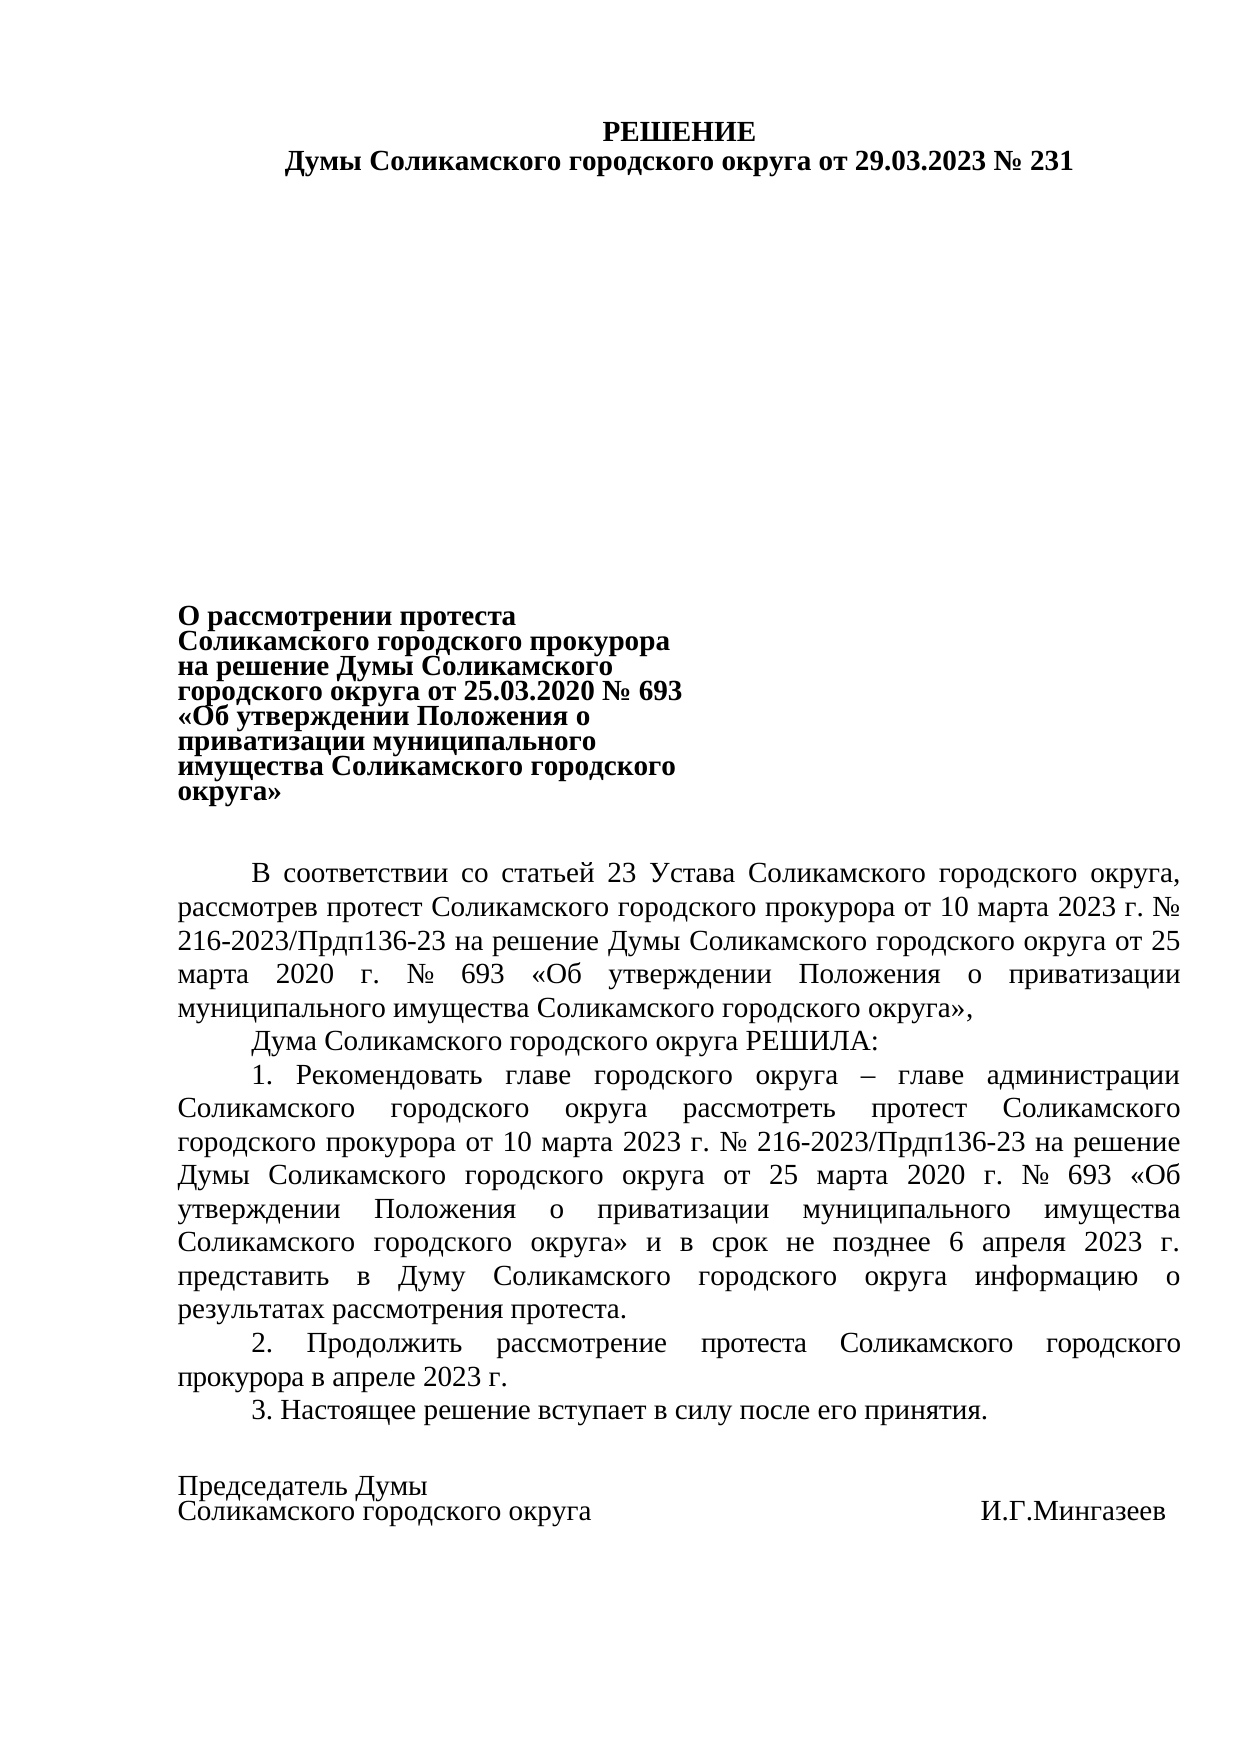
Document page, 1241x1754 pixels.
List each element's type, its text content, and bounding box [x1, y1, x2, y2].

text В соответствии со статьей 23 Устава Соликамского городского округа, рассмотрев протест Соликамского городского прокурора от 10 марта . № 216-2023/Прдп136-23 на решение Думы Соликамского городского округа от 25 марта . № 693 «Об утверждении Положения о приватизации муниципального имущества Соликамского городского округа», [177, 856, 1181, 1023]
text Председатель Думы [372, 1476, 1181, 1501]
text 3. Настоящее решение вступает в силу после его принятия. [177, 1392, 1181, 1426]
text РЕШЕНИЕ [177, 118, 1181, 147]
text 1. Рекомендовать главе городского округа – главе администрации Соликамского городского округа рассмотреть протест Соликамского городского прокурора от 10 марта . № 216-2023/Прдп136-23 на решение Думы Соликамского городского округа от 25 марта . № 693 «Об утверждении Положения о приватизации муниципального имущества Соликамского городского округа» и в срок не позднее 6 апреля . представить в Думу Соликамского городского округа информацию о результатах рассмотрения протеста. [177, 1057, 1181, 1325]
text Дума Соликамского городского округа РЕШИЛА: [177, 1023, 1181, 1057]
text Председатель Думы [177, 1476, 362, 1501]
text 2. Продолжить рассмотрение протеста Соликамского городского прокурора в апреле . [177, 1325, 1181, 1392]
text Думы Соликамского городского округа от 29.03.2023 № 231 [177, 147, 1181, 176]
text О рассмотрении протеста Соликамского городского прокурора на решение Думы Соликамского городского округа от 25.03.2020 № 693 «Об утверждении Положения о приватизации муниципального имущества Соликамского городского округа» [177, 606, 702, 806]
text Соликамского городского округа И.Г.Мингазеев [177, 1501, 1181, 1526]
